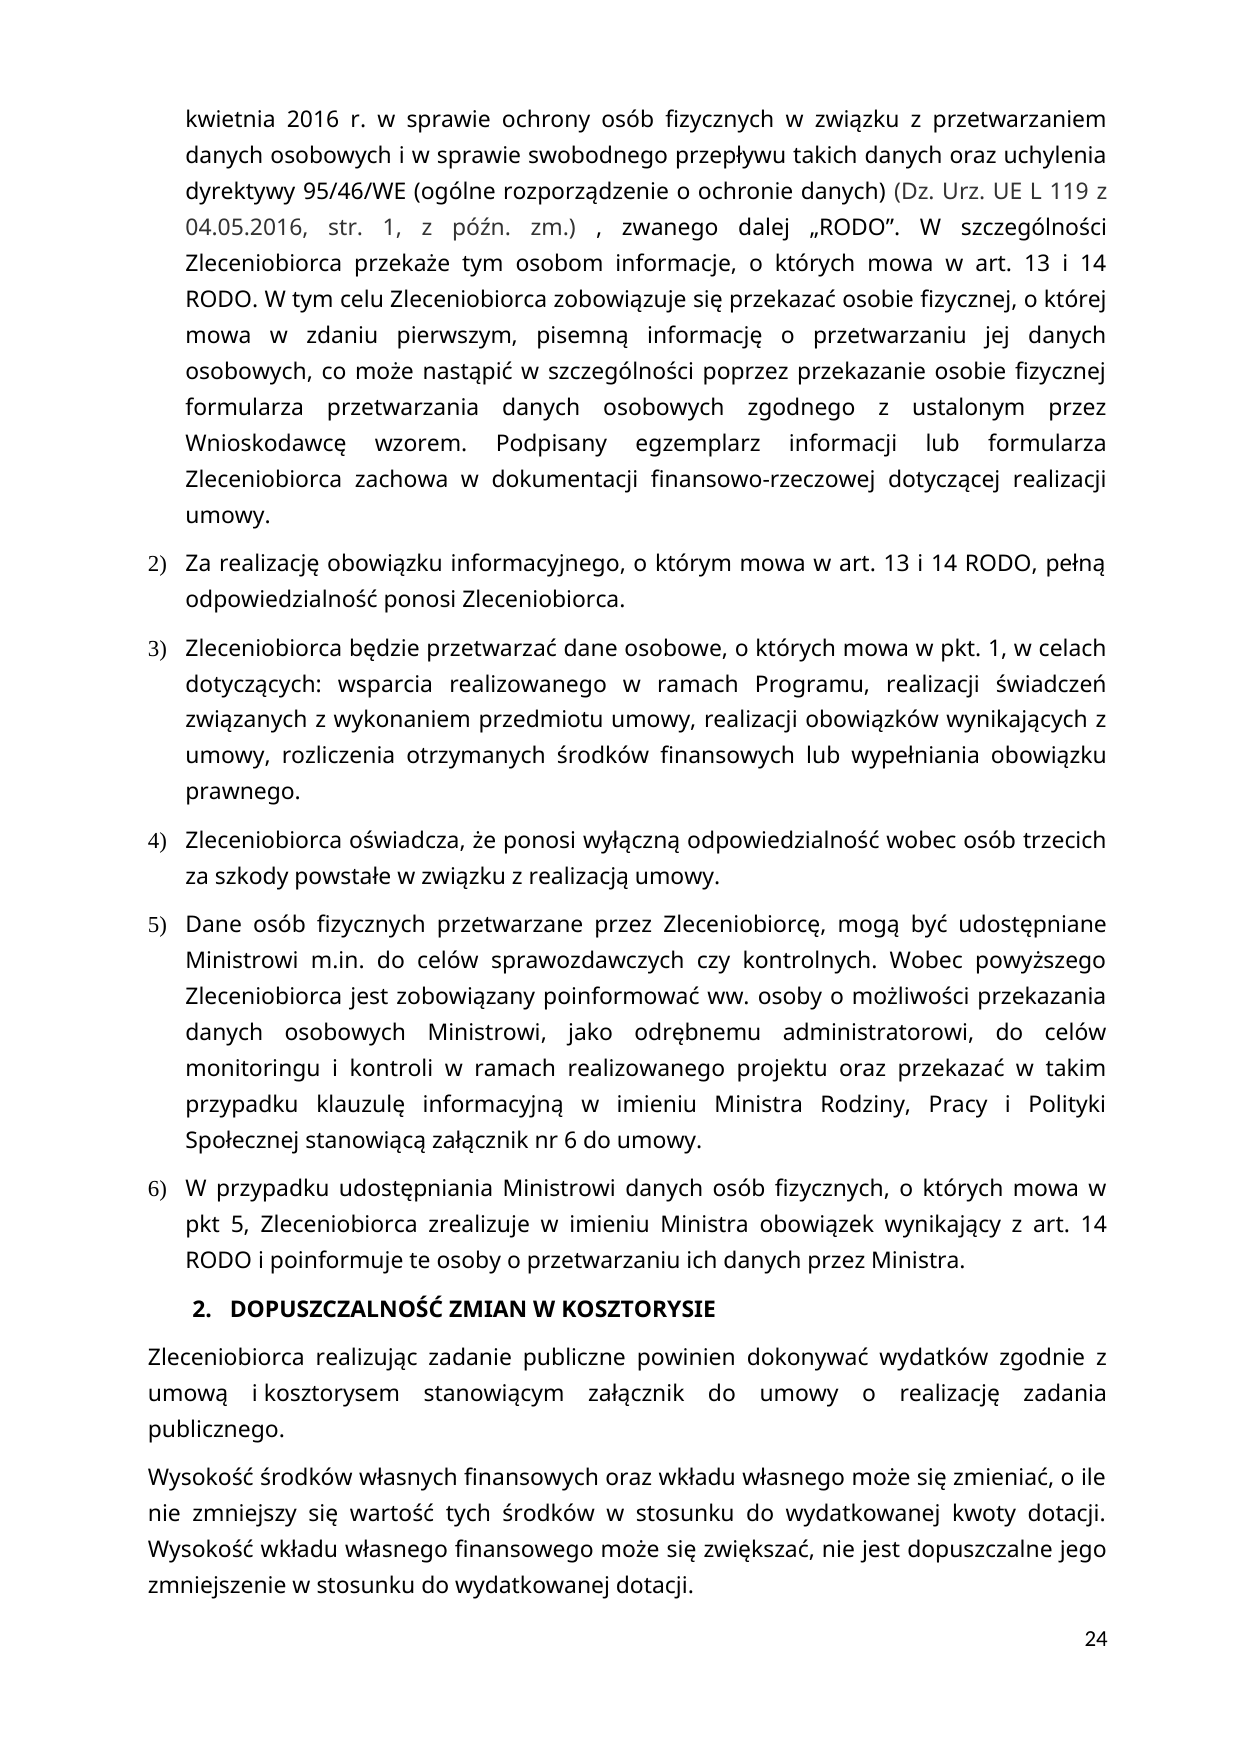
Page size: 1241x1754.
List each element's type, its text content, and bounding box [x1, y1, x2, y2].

list Zleceniobiorca będzie przetwarzać dane osobowe, o których mowa w pkt. 1, w celach dotyczących: wsparcia realizowanego w ramach Programu, realizacji świadczeń związanych z wykonaniem przedmiotu umowy, realizacji obowiązków wynikających z umowy, rozliczenia otrzymanych środków finansowych lub wypełniania obowiązku prawnego. [148, 632, 1107, 807]
list W przypadku udostępniania Ministrowi danych osób fizycznych, o których mowa w pkt 5, Zleceniobiorca zrealizuje w imieniu Ministra obowiązek wynikający z art. 14 RODO i poinformuje te osoby o przetwarzaniu ich danych przez Ministra. [148, 1172, 1107, 1275]
list Dane osób fizycznych przetwarzane przez Zleceniobiorcę, mogą być udostępniane Ministrowi m.in. do celów sprawozdawczych czy kontrolnych. Wobec powyższego Zleceniobiorca jest zobowiązany poinformować ww. osoby o możliwości przekazania danych osobowych Ministrowi, jako odrębnemu administratorowi, do celów monitoringu i kontroli w ramach realizowanego projektu oraz przekazać w takim przypadku klauzulę informacyjną w imieniu Ministra Rodziny, Pracy i Polityki Społecznej stanowiącą załącznik nr 6 do umowy. [148, 908, 1107, 1155]
subtitle DOPUSZCZALNOŚĆ ZMIAN W KOSZTORYSIE [192, 1292, 1107, 1324]
list Zleceniobiorca oświadcza, że ponosi wyłączną odpowiedzialność wobec osób trzecich za szkody powstałe w związku z realizacją umowy. [148, 824, 1107, 891]
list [148, 103, 1107, 530]
text Zleceniobiorca realizując zadanie publiczne powinien dokonywać wydatków zgodnie z umową i kosztorysem stanowiącym załącznik do umowy o realizację zadania publicznego. [148, 1341, 1107, 1444]
text Wysokość środków własnych finansowych oraz wkładu własnego może się zmieniać, o ile nie zmniejszy się wartość tych środków w stosunku do wydatkowanej kwoty dotacji. Wysokość wkładu własnego finansowego może się zwiększać, nie jest dopuszczalne jego zmniejszenie w stosunku do wydatkowanej dotacji. [148, 1461, 1107, 1600]
list Za realizację obowiązku informacyjnego, o którym mowa w art. 13 i 14 RODO, pełną odpowiedzialność ponosi Zleceniobiorca. [148, 547, 1107, 614]
